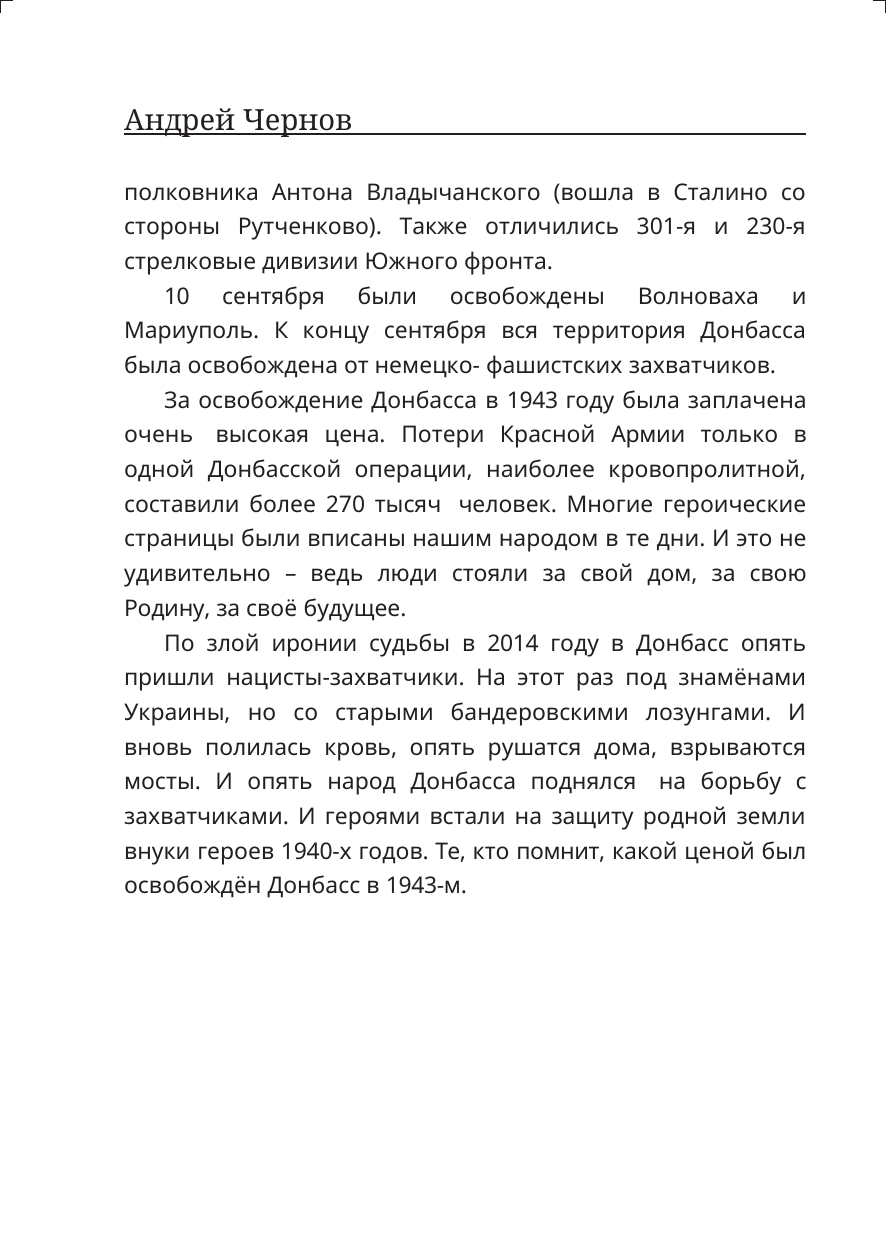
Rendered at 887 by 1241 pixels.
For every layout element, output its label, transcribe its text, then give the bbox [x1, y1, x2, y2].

text За освобождение Донбасса в 1943 году была заплачена очень высокая цена. Потери Красной Армии только в одной Донбасской операции, наиболее кровопролитной, составили более 270 тысяч человек. Многие героические страницы были вписаны нашим народом в те дни. И это не удивительно – ведь люди стояли за свой дом, за свою Родину, за своё будущее. [124, 384, 807, 623]
text По злой иронии судьбы в 2014 году в Донбасс опять пришли нацисты-захватчики. На этот раз под знамёнами Украины, но со старыми бандеровскими лозунгами. И вновь полилась кровь, опять рушатся дома, взрываются мосты. И опять народ Донбасса поднялся на борьбу с захватчиками. И героями встали на защиту родной земли внуки героев 1940-х годов. Те, кто помнит, какой ценой был освобождён Донбасс в 1943-м. [124, 626, 807, 901]
subtitle Андрей Чернов [124, 99, 820, 139]
text 10 сентября были освобождены Волноваха и Мариуполь. К концу сентября вся территория Донбасса была освобождена от немецко- фашистских захватчиков. [124, 279, 807, 380]
text полковника Антона Владычанского (вошла в Сталино со стороны Рутченково). Также отличились 301-я и 230-я стрелковые дивизии Южного фронта. [124, 176, 807, 276]
